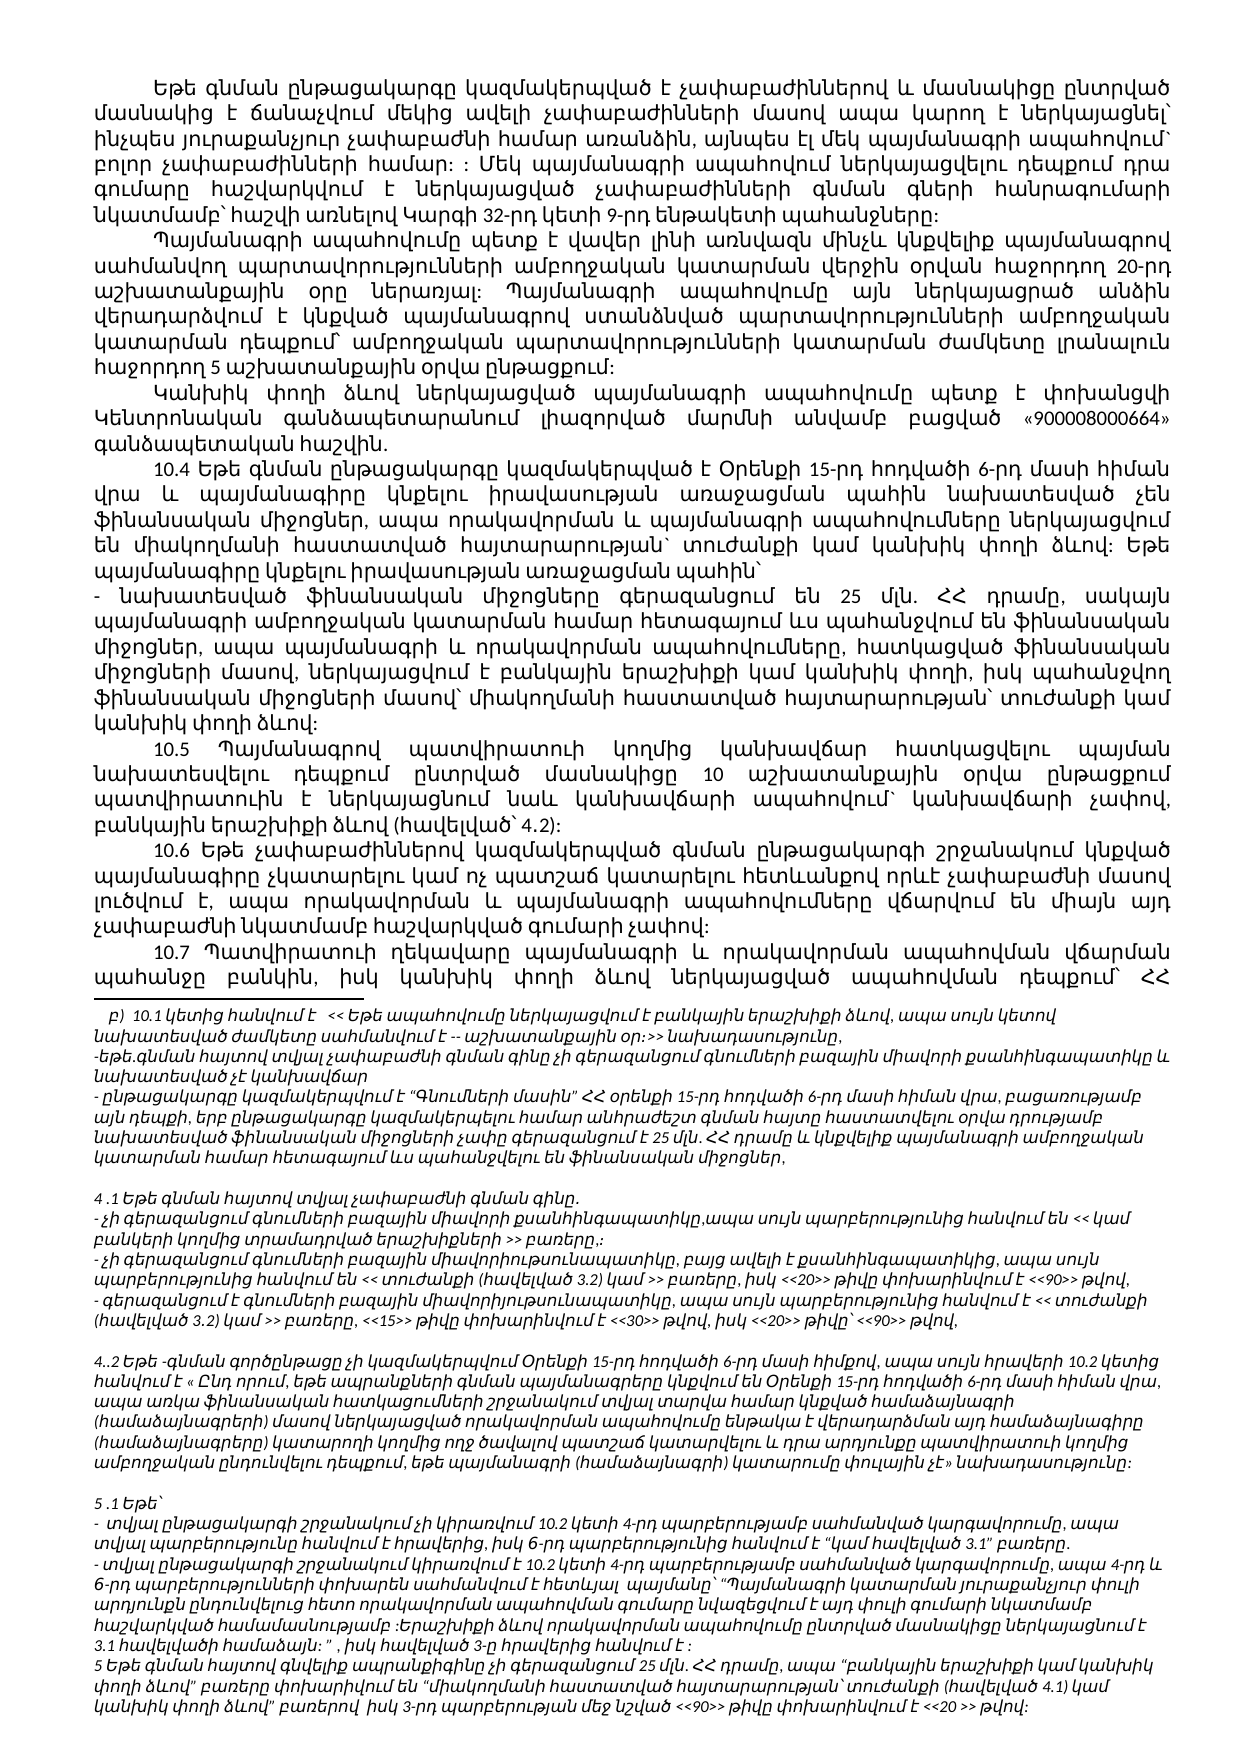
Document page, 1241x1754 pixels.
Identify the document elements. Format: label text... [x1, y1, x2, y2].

text Եթե գնման ընթացակարգը կազմակերպված է չափաբաժիններով և մասնակիցը ընտրված մասնակից է ճանաչվում մեկից ավելի չափաբաժինների մասով ապա կարող է ներկայացնել՝ ինչպես յուրաքանչյուր չափաբաժնի համար առանձին, այնպես էլ մեկ պայմանագրի ապահովում` բոլոր չափաբաժինների համար: : Մեկ պայմանագրի ապահովում ներկայացվելու դեպքում դրա գումարը հաշվարկվում է ներկայացված չափաբաժինների գնման գների հանրագումարի նկատմամբ՝ հաշվի առնելով Կարգի 32-րդ կետի 9-րդ ենթակետի պահանջները: [94, 75, 1171, 227]
text 10.7 Պատվիրատուի ղեկավարը պայմանագրի և որակավորման ապահովման վճարման պահանջը բանկին, իսկ կանխիկ փողի ձևով ներկայացված ապահովման դեպքում՝ ՀՀ ֆինանսների նախարարություն, ներկայացնում է գրավոր՝ ապահովման վճարման հիմքը առաջանալու օրվան հաջորդող հինգ աշխատանքային օրվա ընթացքում: Եթե ապահովման վճարման պահանջը բանկի կամ ՀՀ ֆինանսների նախարարության կողմից մերժվում է պահանջը կամ դրան կից փաստաթղթերը ոչ ամբողջական ներկայացված լինելու հիմքով, ապա նոր պահանջը պատվիրատուի ղեկավարը գրավոր ներկայացնում է մերժումը ստանալուն հաջորդող երկու աշխատանքային օրվա ընթացքում: [94, 939, 1171, 990]
text 10.5 Պայմանագրով պատվիրատուի կողմից կանխավճար հատկացվելու պայման նախատեսվելու դեպքում ընտրված մասնակիցը 10 աշխատանքային օրվա ընթացքում պատվիրատուին է ներկայացնում նաև կանխավճարի ապահովում` կանխավճարի չափով, բանկային երաշխիքի ձևով (հավելված՝ 4․2): [94, 736, 1171, 837]
text - նախատեսված ֆինանսական միջոցները գերազանցում են 25 մլն. ՀՀ դրամը, սակայն պայմանագրի ամբողջական կատարման համար հետագայում ևս պահանջվում են ֆինանսական միջոցներ, ապա պայմանագրի և որակավորման ապահովումները, հատկացված ֆինանսական միջոցների մասով, ներկայացվում է բանկային երաշխիքի կամ կանխիկ փողի, իսկ պահանջվող ֆինանսական միջոցների մասով՝ միակողմանի հաստատված հայտարարության՝ տուժանքի կամ կանխիկ փողի ձևով: [94, 583, 1171, 736]
text 10.4 Եթե գնման ընթացակարգը կազմակերպված է Օրենքի 15-րդ հոդվածի 6-րդ մասի հիման վրա և պայմանագիրը կնքելու իրավասության առաջացման պահին նախատեսված չեն ֆինանսական միջոցներ, ապա որակավորման և պայմանագրի ապահովումները ներկայացվում են միակողմանի հաստատված հայտարարության` տուժանքի կամ կանխիկ փողի ձևով: Եթե պայմանագիրը կնքելու իրավասության առաջացման պահին՝ [94, 456, 1171, 583]
text Կանխիկ փողի ձևով ներկայացված պայմանագրի ապահովումը պետք է փոխանցվի Կենտրոնական գանձապետարանում լիազորված մարմնի անվամբ բացված «900008000664» գանձապետական հաշվին. [94, 380, 1171, 456]
text Պայմանագրի ապահովումը պետք է վավեր լինի առնվազն մինչև կնքվելիք պայմանագրով սահմանվող պարտավորությունների ամբողջական կատարման վերջին օրվան հաջորդող 20-րդ աշխատանքային օրը ներառյալ: Պայմանագրի ապահովումը այն ներկայացրած անձին վերադարձվում է կնքված պայմանագրով ստանձնված պարտավորությունների ամբողջական կատարման դեպքում՝ ամբողջական պարտավորությունների կատարման ժամկետը լրանալուն հաջորդող 5 աշխատանքային օրվա ընթացքում: [94, 227, 1171, 380]
text 10.6 Եթե չափաբաժիններով կազմակերպված գնման ընթացակարգի շրջանակում կնքված պայմանագիրը չկատարելու կամ ոչ պատշաճ կատարելու հետևանքով որևէ չափաբաժնի մասով լուծվում է, ապա որակավորման և պայմանագրի ապահովումները վճարվում են միայն այդ չափաբաժնի նկատմամբ հաշվարկված գումարի չափով: [94, 837, 1171, 939]
